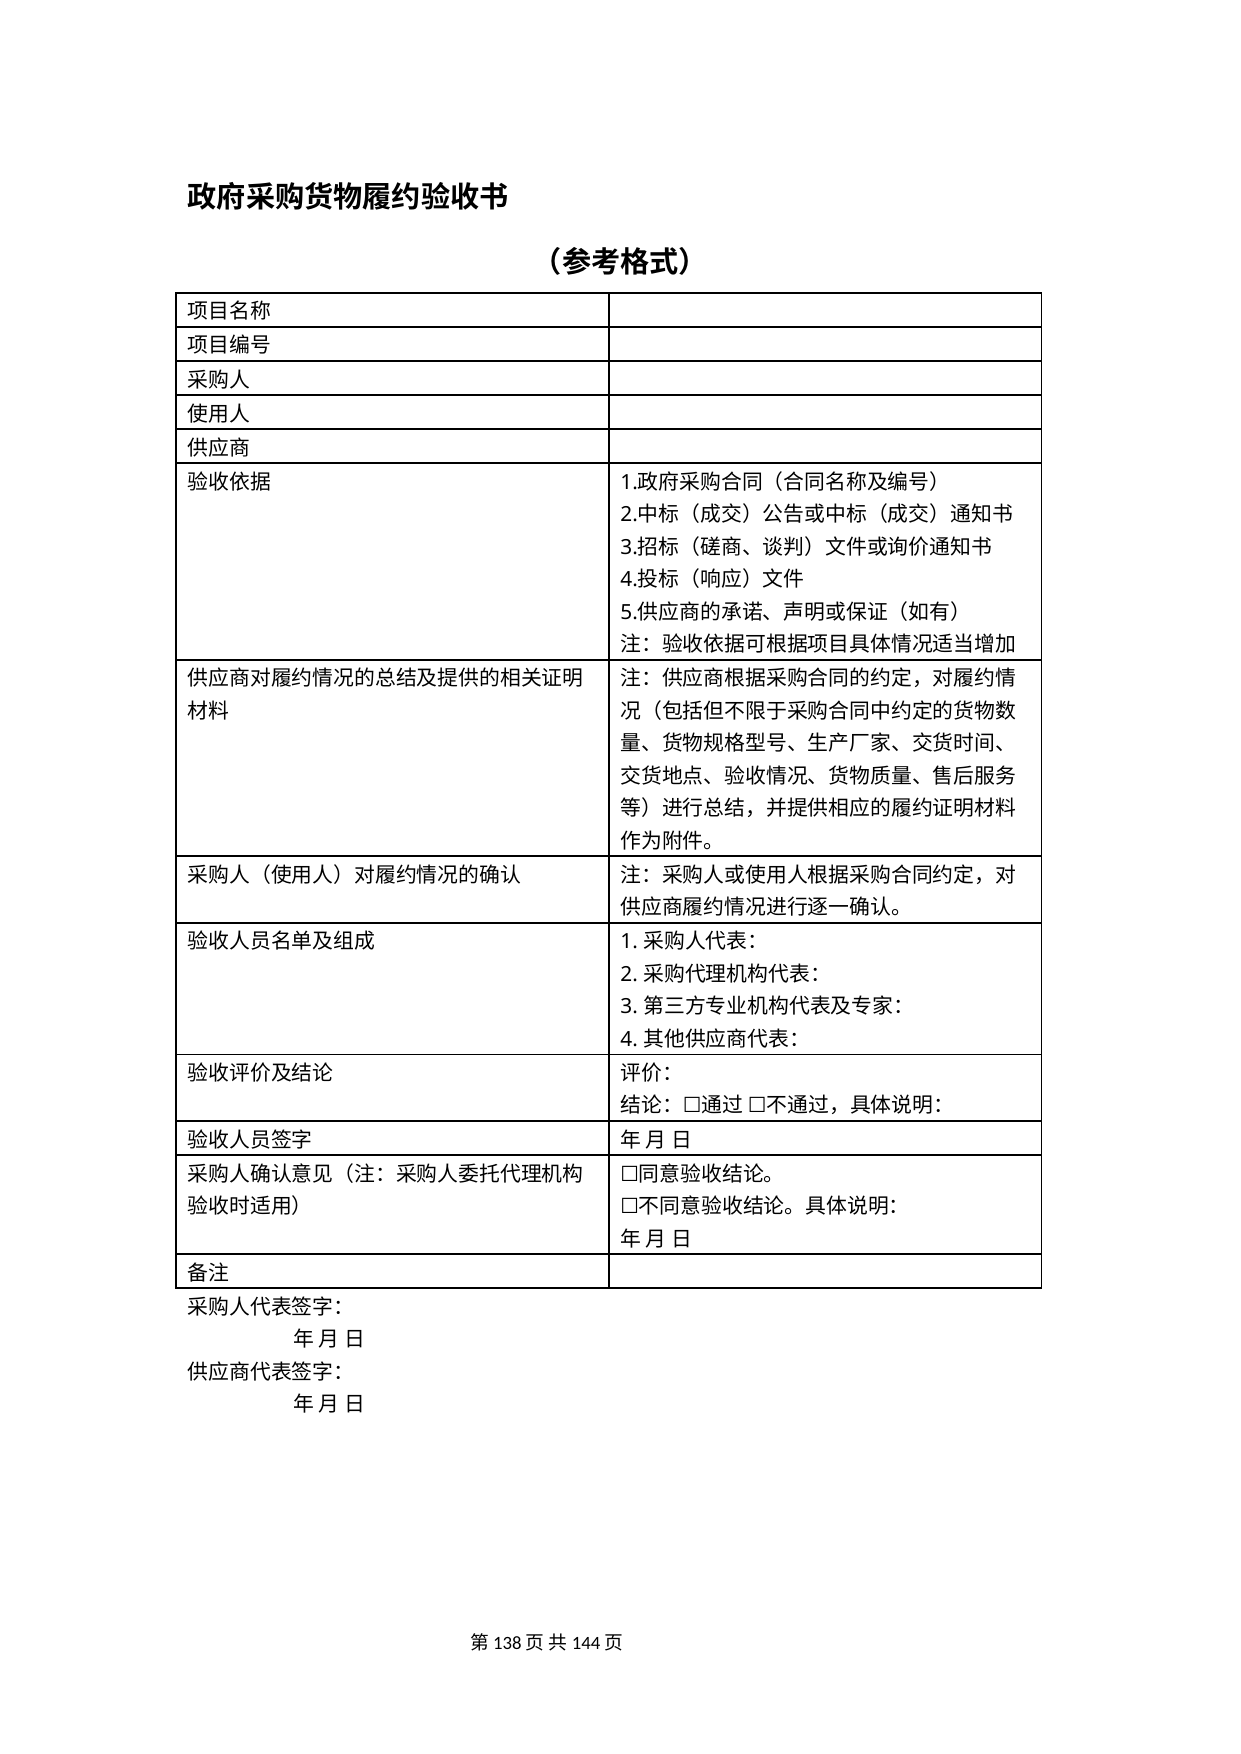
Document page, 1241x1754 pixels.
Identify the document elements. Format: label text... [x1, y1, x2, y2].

table_cell [610, 1255, 1041, 1287]
table_cell 注：供应商根据采购合同的约定，对履约情况（包括但不限于采购合同中约定的货物数量、货物规格型号、生产厂家、交货时间、交货地点、验收情况、货物质量、售后服务等）进行总结，并提供相应的履约证明材料作为附件。 [610, 661, 1041, 855]
table_cell 项目编号 [177, 328, 608, 360]
table_cell 验收人员签字 [177, 1122, 608, 1154]
table_cell 使用人 [177, 396, 608, 428]
table_cell 1. 采购人代表： 2. 采购代理机构代表： 3. 第三方专业机构代表及专家： 4. 其他供应商代表： [610, 924, 1041, 1053]
table_cell 采购人（使用人）对履约情况的确认 [177, 857, 608, 922]
table_cell 注：采购人或使用人根据采购合同约定，对供应商履约情况进行逐一确认。 [610, 857, 1041, 922]
text 年 月 日 [187, 1386, 1053, 1419]
table_cell 验收评价及结论 [177, 1055, 608, 1120]
table_cell 年 月 日 [610, 1122, 1041, 1154]
text 政府采购货物履约验收书 [187, 162, 1053, 227]
table_cell 采购人 [177, 362, 608, 394]
table_cell 验收依据 [177, 464, 608, 659]
table_cell [610, 396, 1041, 428]
table_cell 备注 [177, 1255, 608, 1287]
table_cell [610, 328, 1041, 360]
table_cell 1.政府采购合同（合同名称及编号） 2.中标（成交）公告或中标（成交）通知书 3.招标（磋商、谈判）文件或询价通知书 4.投标（响应）文件 5.供应商的承诺、声明或保证（如有） 注：验收依据可根据项目具体情况适当增加 [610, 464, 1041, 659]
table_cell [610, 362, 1041, 394]
table_cell 供应商对履约情况的总结及提供的相关证明材料 [177, 661, 608, 855]
table_cell 评价： 结论：☐通过 ☐不通过，具体说明： [610, 1055, 1041, 1120]
table_cell [610, 430, 1041, 462]
text （参考格式） [187, 227, 1053, 292]
text 采购人代表签字： [187, 1289, 1053, 1321]
table_header 项目名称 [177, 294, 608, 326]
table_header [610, 294, 1041, 326]
table_cell ☐同意验收结论。 ☐不同意验收结论。具体说明： 年 月 日 [610, 1156, 1041, 1253]
text 供应商代表签字： [187, 1354, 1053, 1386]
table_cell 采购人确认意见（注：采购人委托代理机构验收时适用） [177, 1156, 608, 1253]
text 年 月 日 [187, 1321, 1053, 1354]
table_cell 验收人员名单及组成 [177, 924, 608, 1053]
table_cell 供应商 [177, 430, 608, 462]
